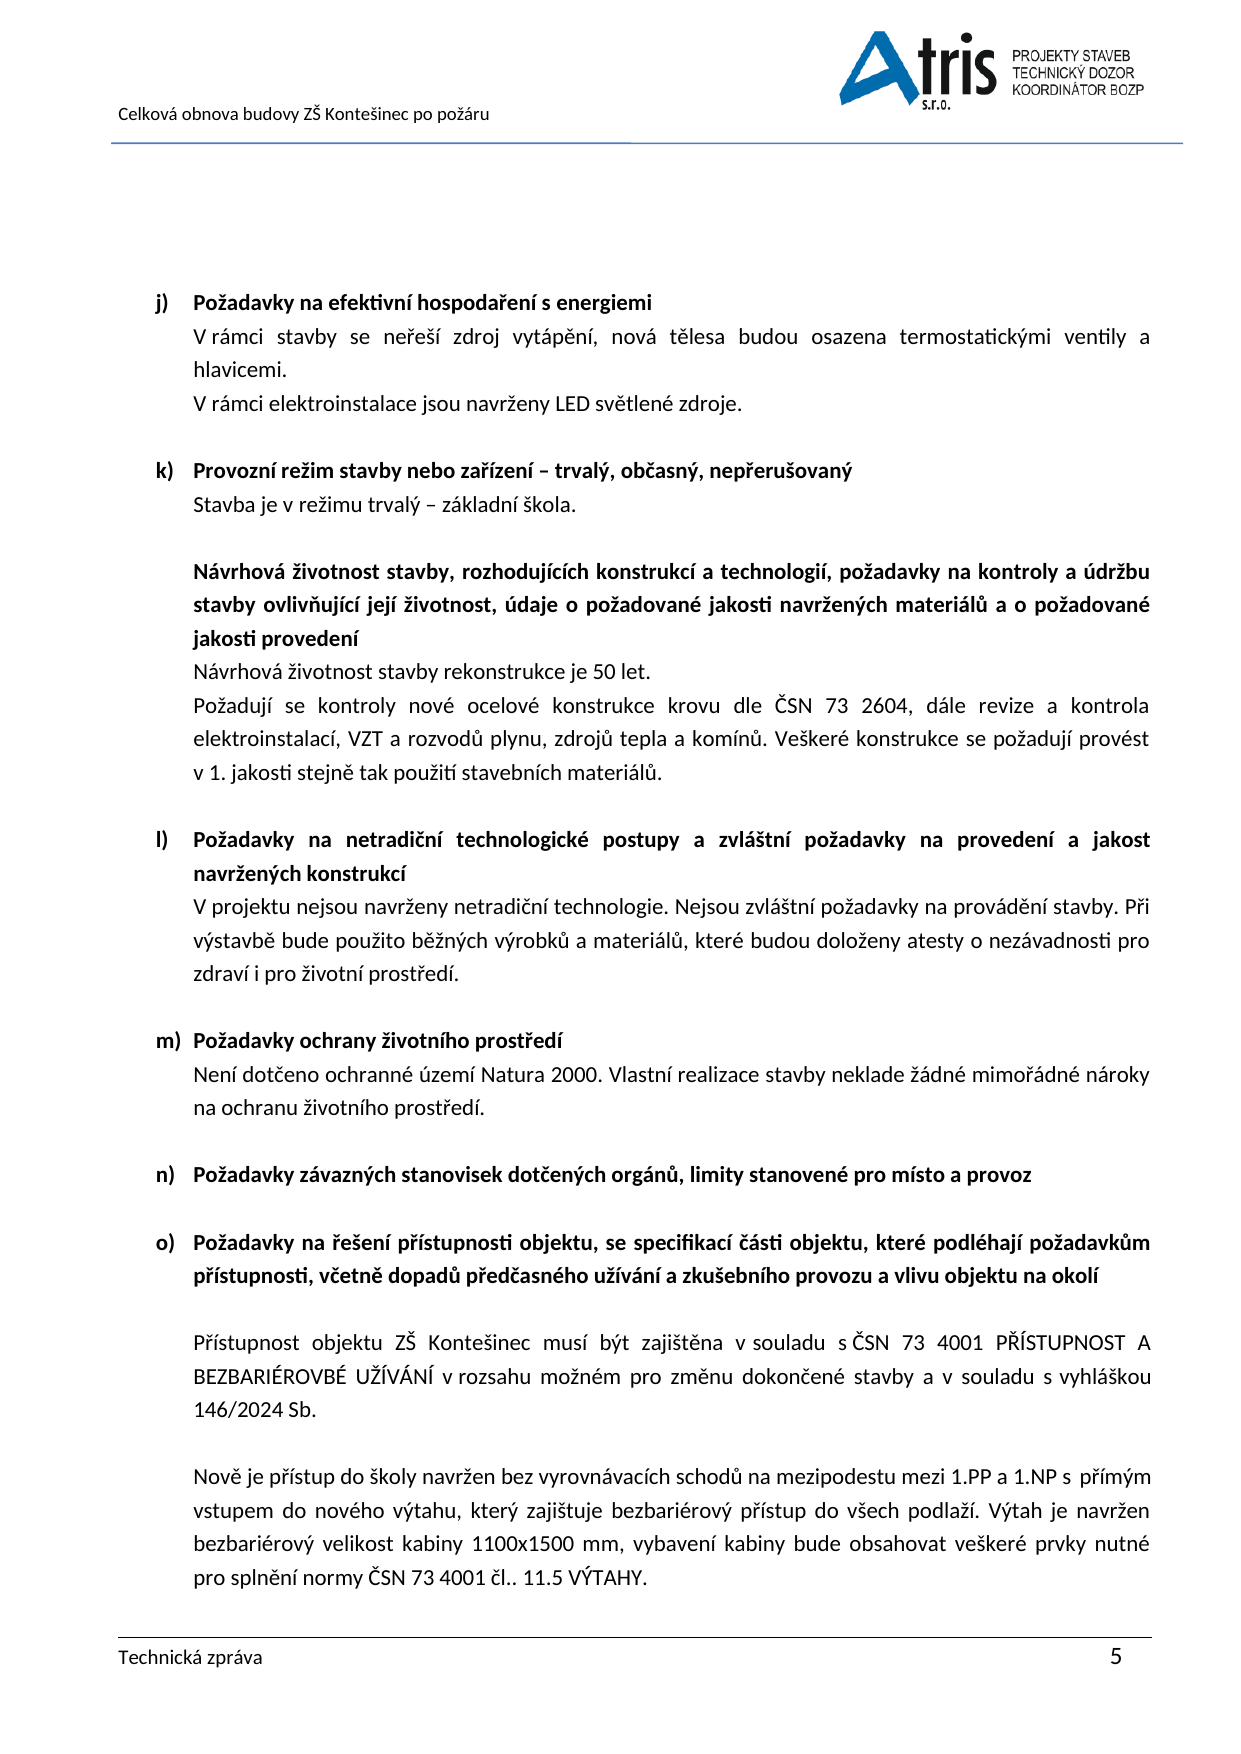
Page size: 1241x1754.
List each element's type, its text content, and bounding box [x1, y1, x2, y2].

list Návrhová životnost stavby, rozhodujících konstrukcí a technologií, požadavky na kontroly a údržbu stavby ovlivňující její životnost, údaje o požadované jakosti navržených materiálů a o požadované jakosti provedení [193, 557, 1152, 652]
list Návrhová životnost stavby rekonstrukce je 50 let. [193, 657, 1152, 685]
list Požadavky na netradiční technologické postupy a zvláštní požadavky na provedení a jakost navržených konstrukcí [156, 825, 1152, 887]
list V projektu nejsou navrženy netradiční technologie. Nejsou zvláštní požadavky na provádění stavby. Při výstavbě bude použito běžných výrobků a materiálů, které budou doloženy atesty o nezávadnosti pro zdraví i pro životní prostředí. [193, 892, 1152, 987]
list Provozní režim stavby nebo zařízení – trvalý, občasný, nepřerušovaný [156, 456, 1152, 484]
list Přístupnost objektu ZŠ Kontešinec musí být zajištěna v souladu s ČSN 73 4001 PŘÍSTUPNOST A BEZBARIÉROVBÉ UŽÍVÁNÍ v rozsahu možném pro změnu dokončené stavby a v souladu s vyhláškou 146/2024 Sb. [193, 1328, 1152, 1423]
list Požadují se kontroly nové ocelové konstrukce krovu dle ČSN 73 2604, dále revize a kontrola elektroinstalací, VZT a rozvodů plynu, zdrojů tepla a komínů. Veškeré konstrukce se požadují provést v 1. jakosti stejně tak použití stavebních materiálů. [193, 691, 1152, 786]
list V rámci elektroinstalace jsou navrženy LED světlené zdroje. [193, 389, 1152, 417]
list Není dotčeno ochranné území Natura 2000. Vlastní realizace stavby neklade žádné mimořádné nároky na ochranu životního prostředí. [193, 1060, 1152, 1121]
list Požadavky ochrany životního prostředí [156, 1026, 1152, 1054]
list Požadavky na řešení přístupnosti objektu, se specifikací části objektu, které podléhají požadavkům přístupnosti, včetně dopadů předčasného užívání a zkušebního provozu a vlivu objektu na okolí [156, 1228, 1152, 1289]
list V rámci stavby se neřeší zdroj vytápění, nová tělesa budou osazena termostatickými ventily a hlavicemi. [193, 322, 1152, 383]
list Požadavky na efektivní hospodaření s energiemi [156, 288, 1152, 316]
list Nově je přístup do školy navržen bez vyrovnávacích schodů na mezipodestu mezi 1.PP a 1.NP s přímým vstupem do nového výtahu, který zajištuje bezbariérový přístup do všech podlaží. Výtah je navržen bezbariérový velikost kabiny 1100x1500 mm, vybavení kabiny bude obsahovat veškeré prvky nutné pro splnění normy ČSN 73 4001 čl.. 11.5 VÝTAHY. [193, 1462, 1152, 1591]
list Stavba je v režimu trvalý – základní škola. [193, 490, 1152, 518]
picture [837, 29, 1145, 111]
list Požadavky závazných stanovisek dotčených orgánů, limity stanovené pro místo a provoz [156, 1161, 1152, 1188]
